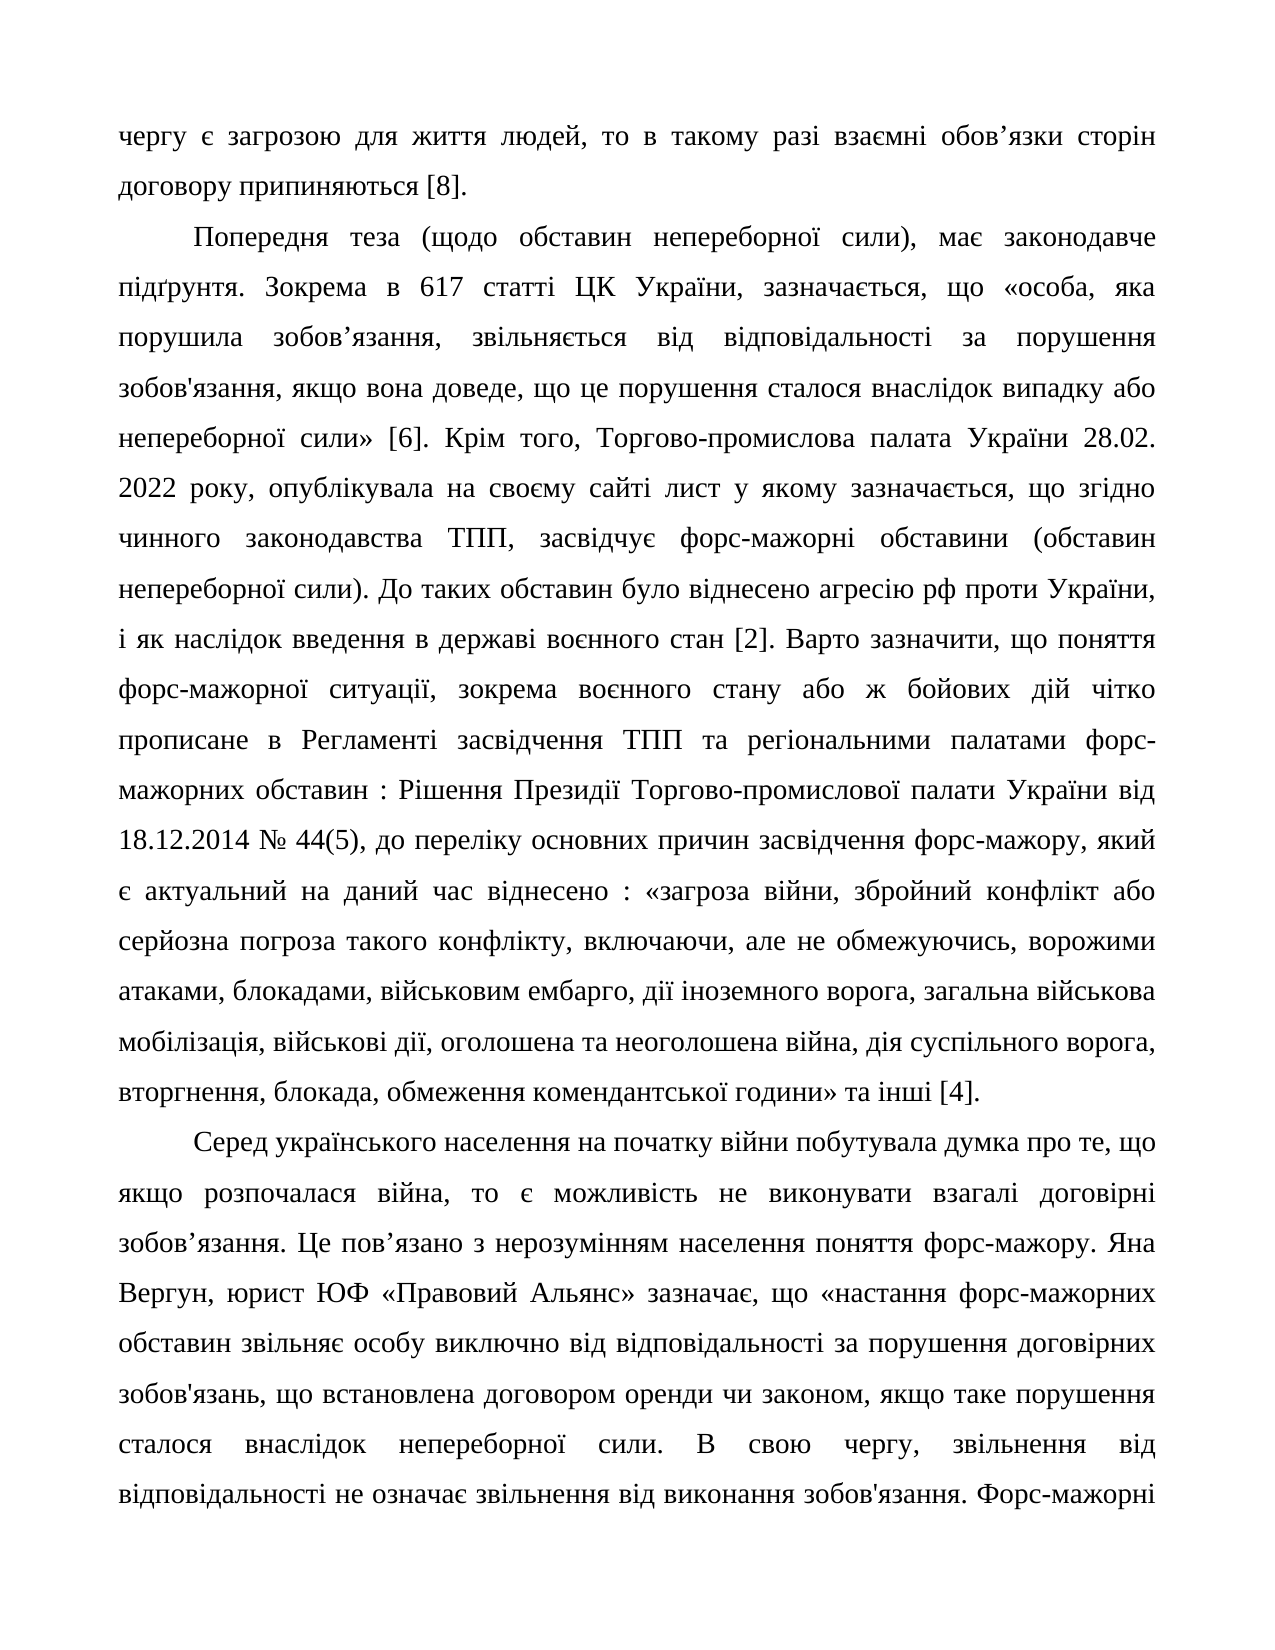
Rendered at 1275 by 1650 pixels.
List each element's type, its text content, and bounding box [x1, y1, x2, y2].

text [118, 118, 1157, 202]
text Попередня теза (щодо обставин непереборної сили), має законодавче підґрунтя. Зокрема в 617 статті ЦК України, зазначається, що «особа, яка порушила зобов’язання, звільняється від відповідальності за порушення зобов'язання, якщо вона доведе, що це порушення сталося внаслідок випадку або непереборної сили» [6]. Крім того, Торгово-промислова палата України 28.02. 2022 року, опублікувала на своєму сайті лист у якому зазначається, що згідно чинного законодавства ТПП, засвідчує форс-мажорні обставини (обставин непереборної сили). До таких обставин було віднесено агресію рф проти України, і як наслідок введення в державі воєнного стан [2]. Варто зазначити, що поняття форс-мажорної ситуації, зокрема воєнного стану або ж бойових дій чітко прописане в Регламенті засвідчення ТПП та регіональними палатами форс-мажорних обставин : Рішення Президії Торгово-промислової палати України від 18.12.2014 № 44(5), до переліку основних причин засвідчення форс-мажору, який є актуальний на даний час віднесено : «загроза війни, збройний конфлікт або серйозна погроза такого конфлікту, включаючи, але не обмежуючись, ворожими атаками, блокадами, військовим ембарго, дії іноземного ворога, загальна військова мобілізація, військові дії, оголошена та неоголошена війна, дія суспільного ворога, вторгнення, блокада, обмеження комендантської години» та інші [4]. [118, 219, 1157, 1108]
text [118, 1124, 1157, 1510]
